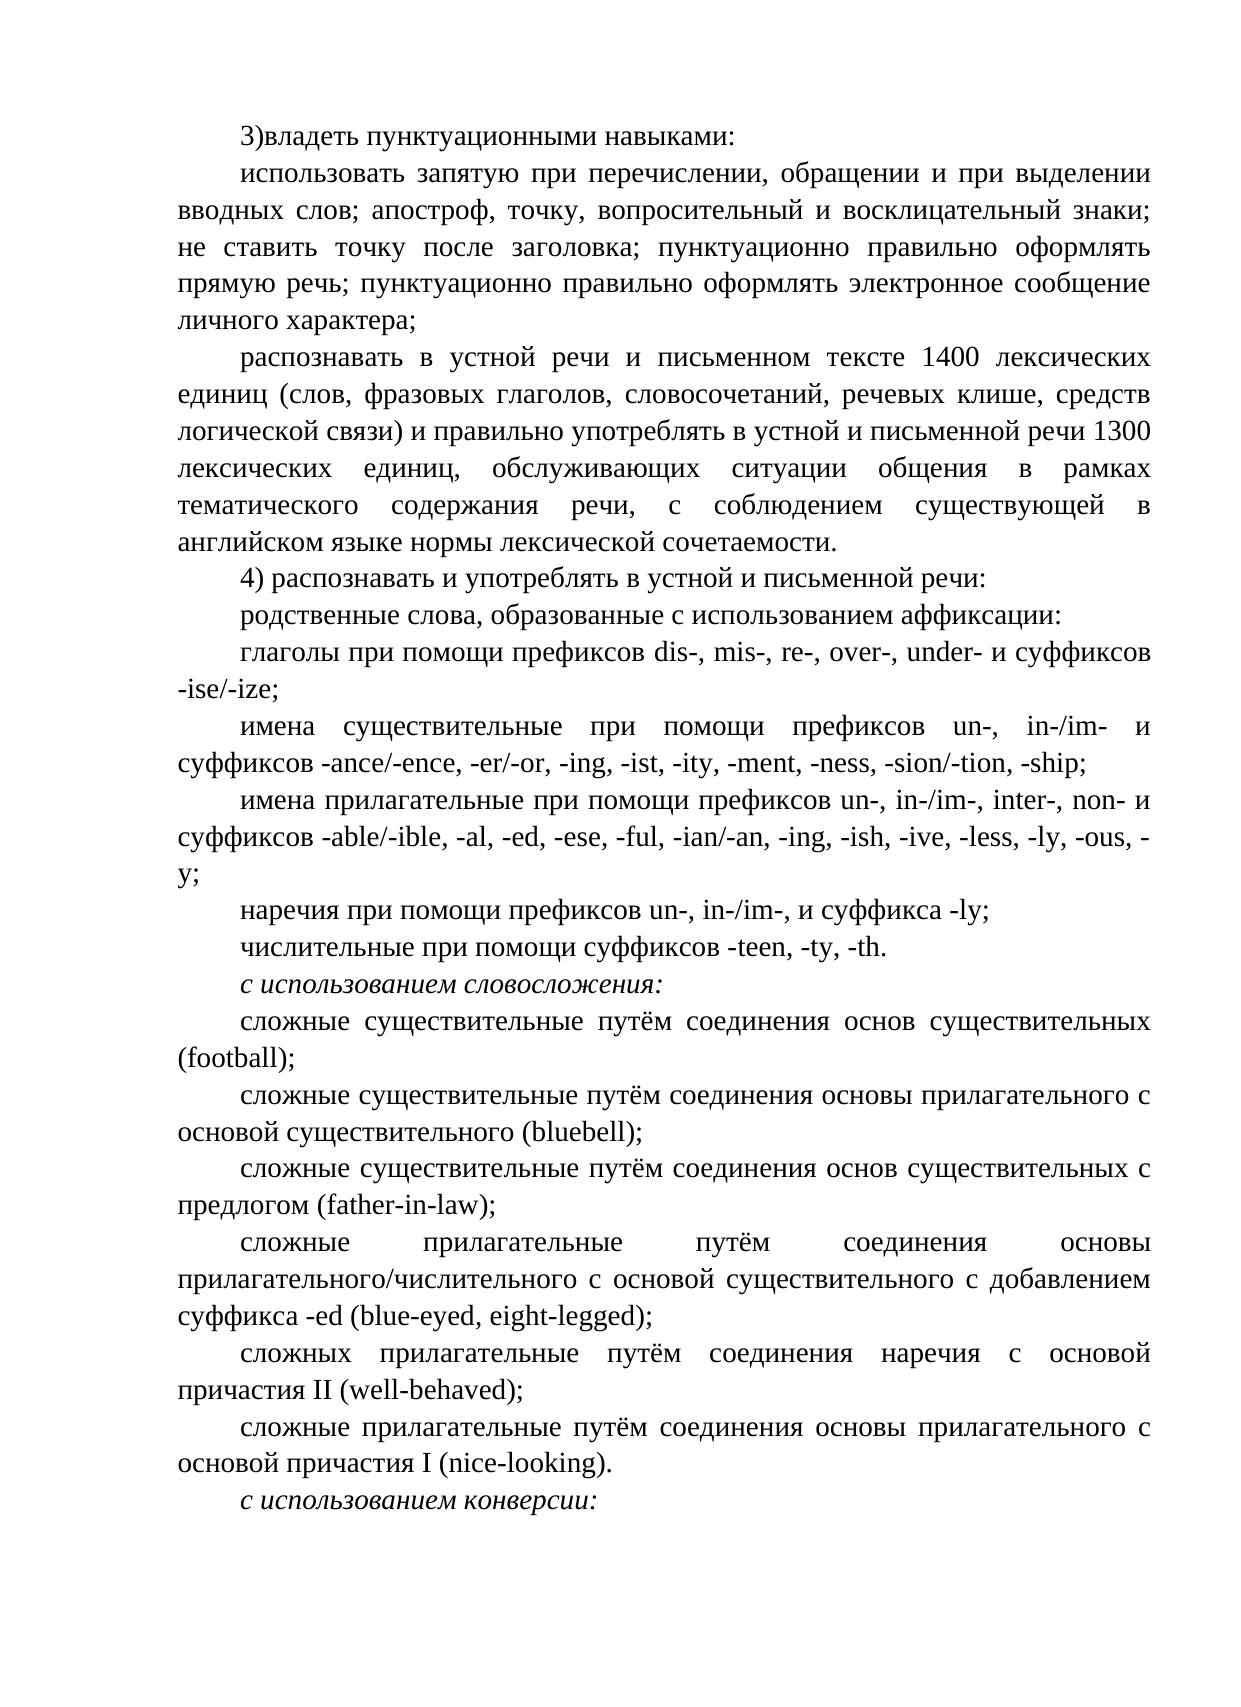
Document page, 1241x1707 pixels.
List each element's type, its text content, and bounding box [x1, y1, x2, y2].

text родственные слова, образованные с использованием аффиксации: [177, 597, 1152, 631]
text глаголы при помощи префиксов dis-, mis-, re-, over-, under- и суффиксов -ise/-ize; [177, 634, 1152, 705]
text 4) распознавать и употреблять в устной и письменной речи: [177, 561, 1152, 594]
text с использованием словосложения: [177, 966, 1152, 1000]
text сложных прилагательные путём соединения наречия с основой причастия II (well-behaved); [177, 1335, 1152, 1405]
text распознавать в устной речи и письменном тексте 1400 лексических единиц (слов, фразовых глаголов, словосочетаний, речевых клише, средств логической связи) и правильно употреблять в устной и письменной речи 1300 лексических единиц, обслуживающих ситуации общения в рамках тематического содержания речи, с соблюдением существующей в английском языке нормы лексической сочетаемости. [177, 339, 1152, 557]
text сложные прилагательные путём соединения основы прилагательного с основой причастия I (nice-looking). [177, 1409, 1152, 1479]
text наречия при помощи префиксов un-, in-/im-, и суффикса -ly; [177, 892, 1152, 926]
text имена существительные при помощи префиксов un-, in-/im- и суффиксов -ance/-ence, -er/-or, -ing, -ist, -ity, -ment, -ness, -sion/-tion, -ship; [177, 708, 1152, 778]
text сложные существительные путём соединения основы прилагательного с основой существительного (bluebell); [177, 1077, 1152, 1147]
text с использованием конверсии: [177, 1482, 1152, 1516]
text сложные прилагательные путём соединения основы прилагательного/числительного с основой существительного с добавлением суффикса -ed (blue-eyed, eight-legged); [177, 1224, 1152, 1332]
text имена прилагательные при помощи префиксов un-, in-/im-, inter-, non- и суффиксов -able/-ible, -al, -ed, -ese, -ful, -ian/-an, -ing, -ish, -ive, -less, -ly, -ous, -y; [177, 782, 1152, 889]
text числительные при помощи суффиксов -teen, -ty, -th. [177, 929, 1152, 963]
text использовать запятую при перечислении, обращении и при выделении вводных слов; апостроф, точку, вопросительный и восклицательный знаки; не ставить точку после заголовка; пунктуационно правильно оформлять прямую речь; пунктуационно правильно оформлять электронное сообщение личного характера; [177, 155, 1152, 336]
text сложные существительные путём соединения основ существительных (football); [177, 1003, 1152, 1073]
text 3)владеть пунктуационными навыками: [177, 118, 1152, 152]
text сложные существительные путём соединения основ существительных с предлогом (father-in-law); [177, 1151, 1152, 1221]
